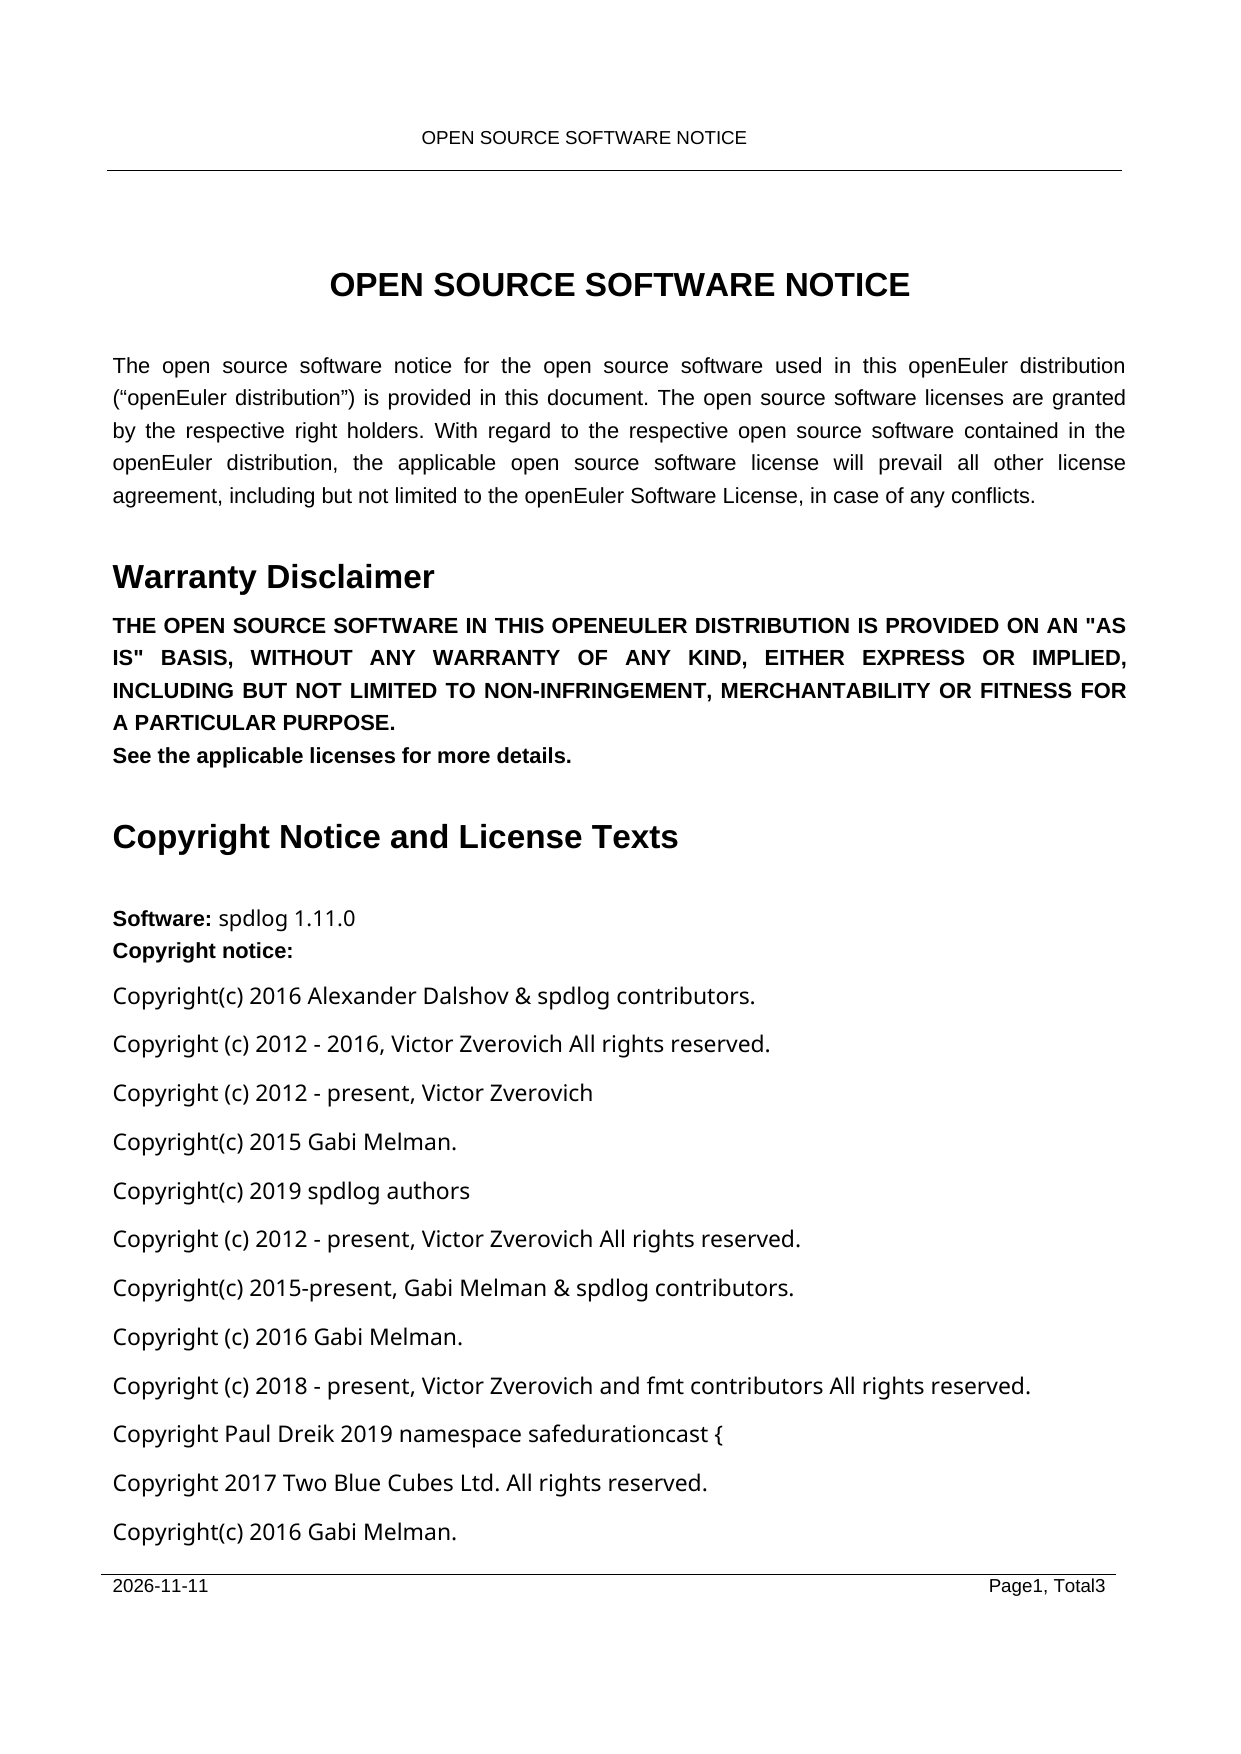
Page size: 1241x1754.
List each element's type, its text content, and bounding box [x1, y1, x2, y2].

text The open source software notice for the open source software used in this openEuler distribution (“openEuler distribution”) is provided in this document. The open source software licenses are granted by the respective right holders. With regard to the respective open source software contained in the openEuler distribution, the applicable open source software license will prevail all other license agreement, including but not limited to the openEuler Software License, in case of any conflicts. [112, 349, 1128, 511]
text Copyright notice: [112, 934, 1128, 966]
text Warranty Disclaimer [112, 544, 1128, 609]
text OPEN SOURCE SOFTWARE NOTICE [112, 251, 1128, 316]
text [112, 979, 1128, 1548]
text THE OPEN SOURCE SOFTWARE IN THIS OPENEULER DISTRIBUTION IS PROVIDED ON AN "AS IS" BASIS, WITHOUT ANY WARRANTY OF ANY KIND, EITHER EXPRESS OR IMPLIED, INCLUDING BUT NOT LIMITED TO NON-INFRINGEMENT, MERCHANTABILITY OR FITNESS FOR A PARTICULAR PURPOSE. See the applicable licenses for more details. [112, 609, 1128, 771]
text Copyright Notice and License Texts [112, 804, 1128, 869]
text Software: spdlog 1.11.0 [112, 901, 1128, 934]
